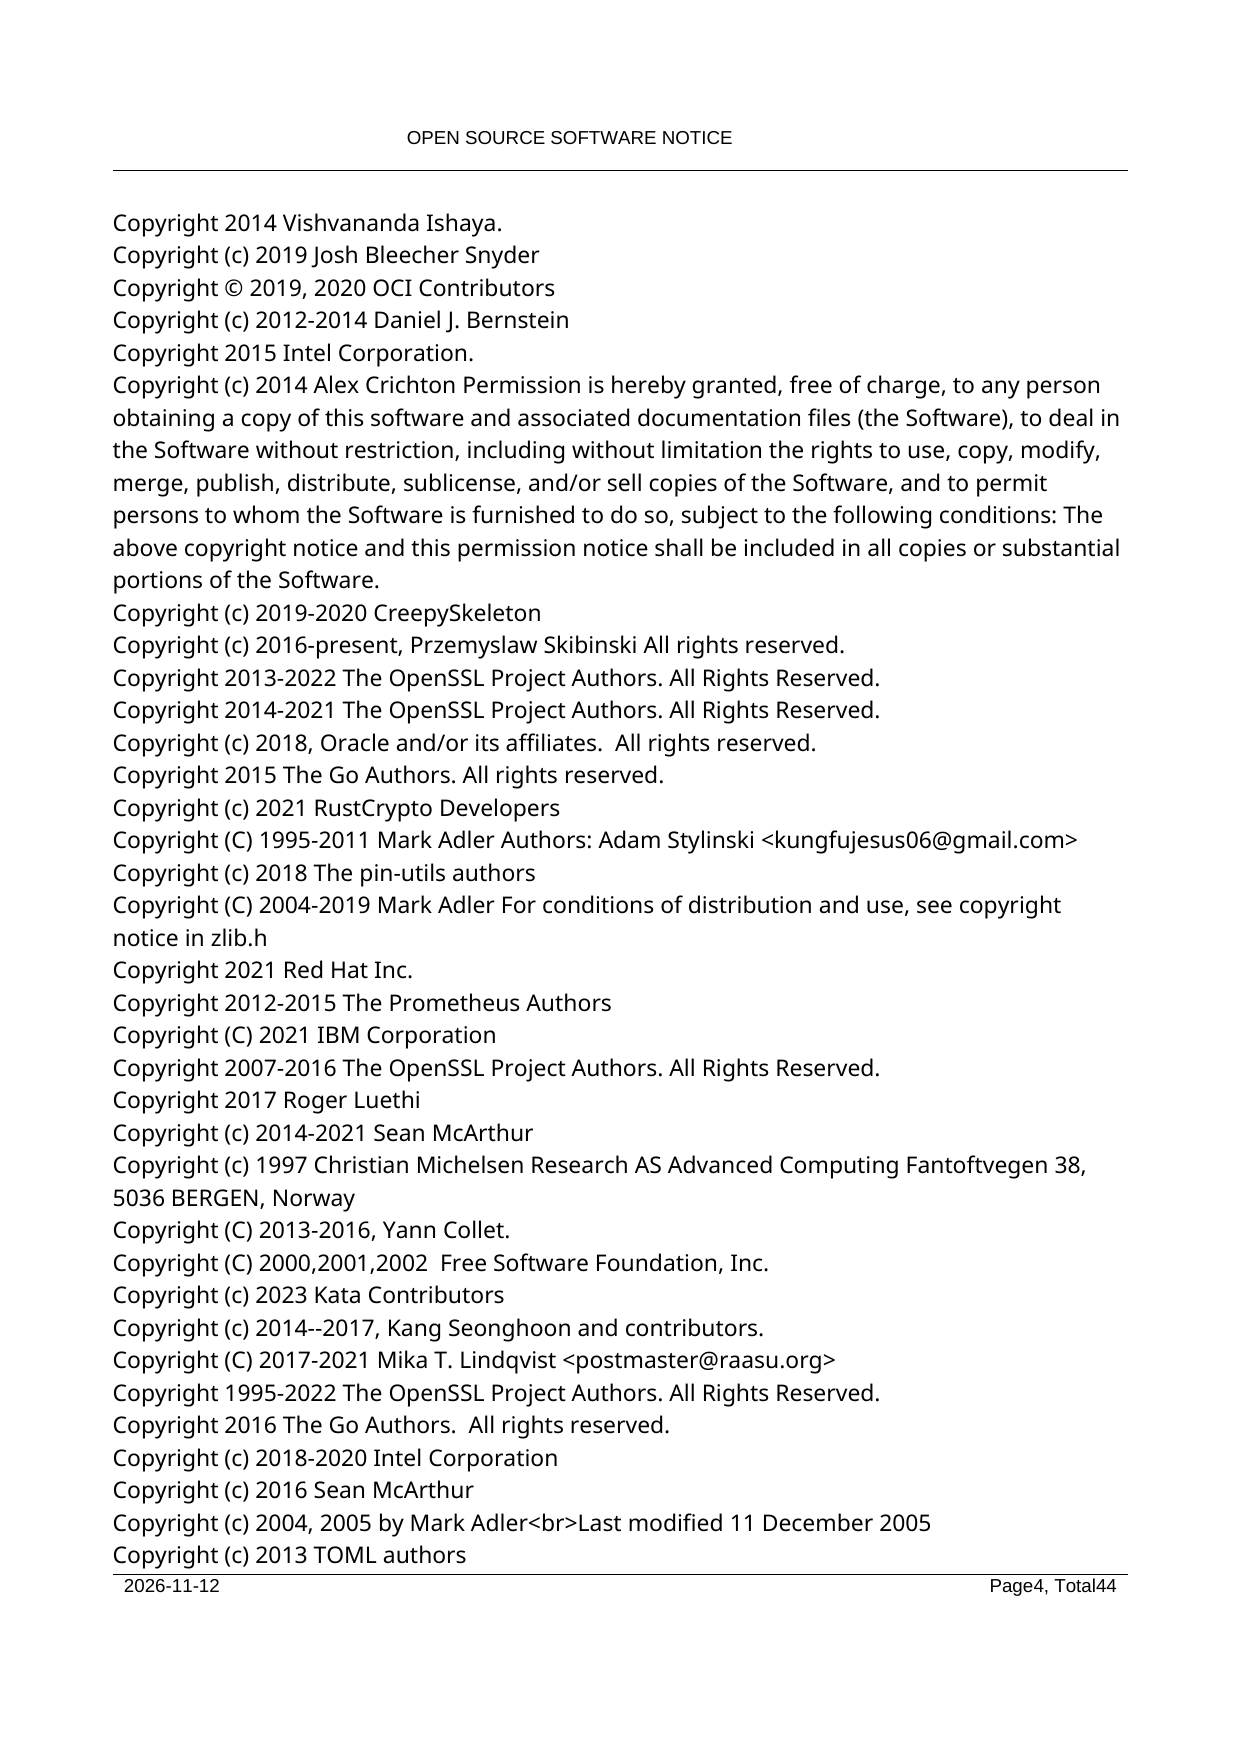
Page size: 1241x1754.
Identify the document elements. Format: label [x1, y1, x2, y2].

text [112, 206, 1128, 1571]
